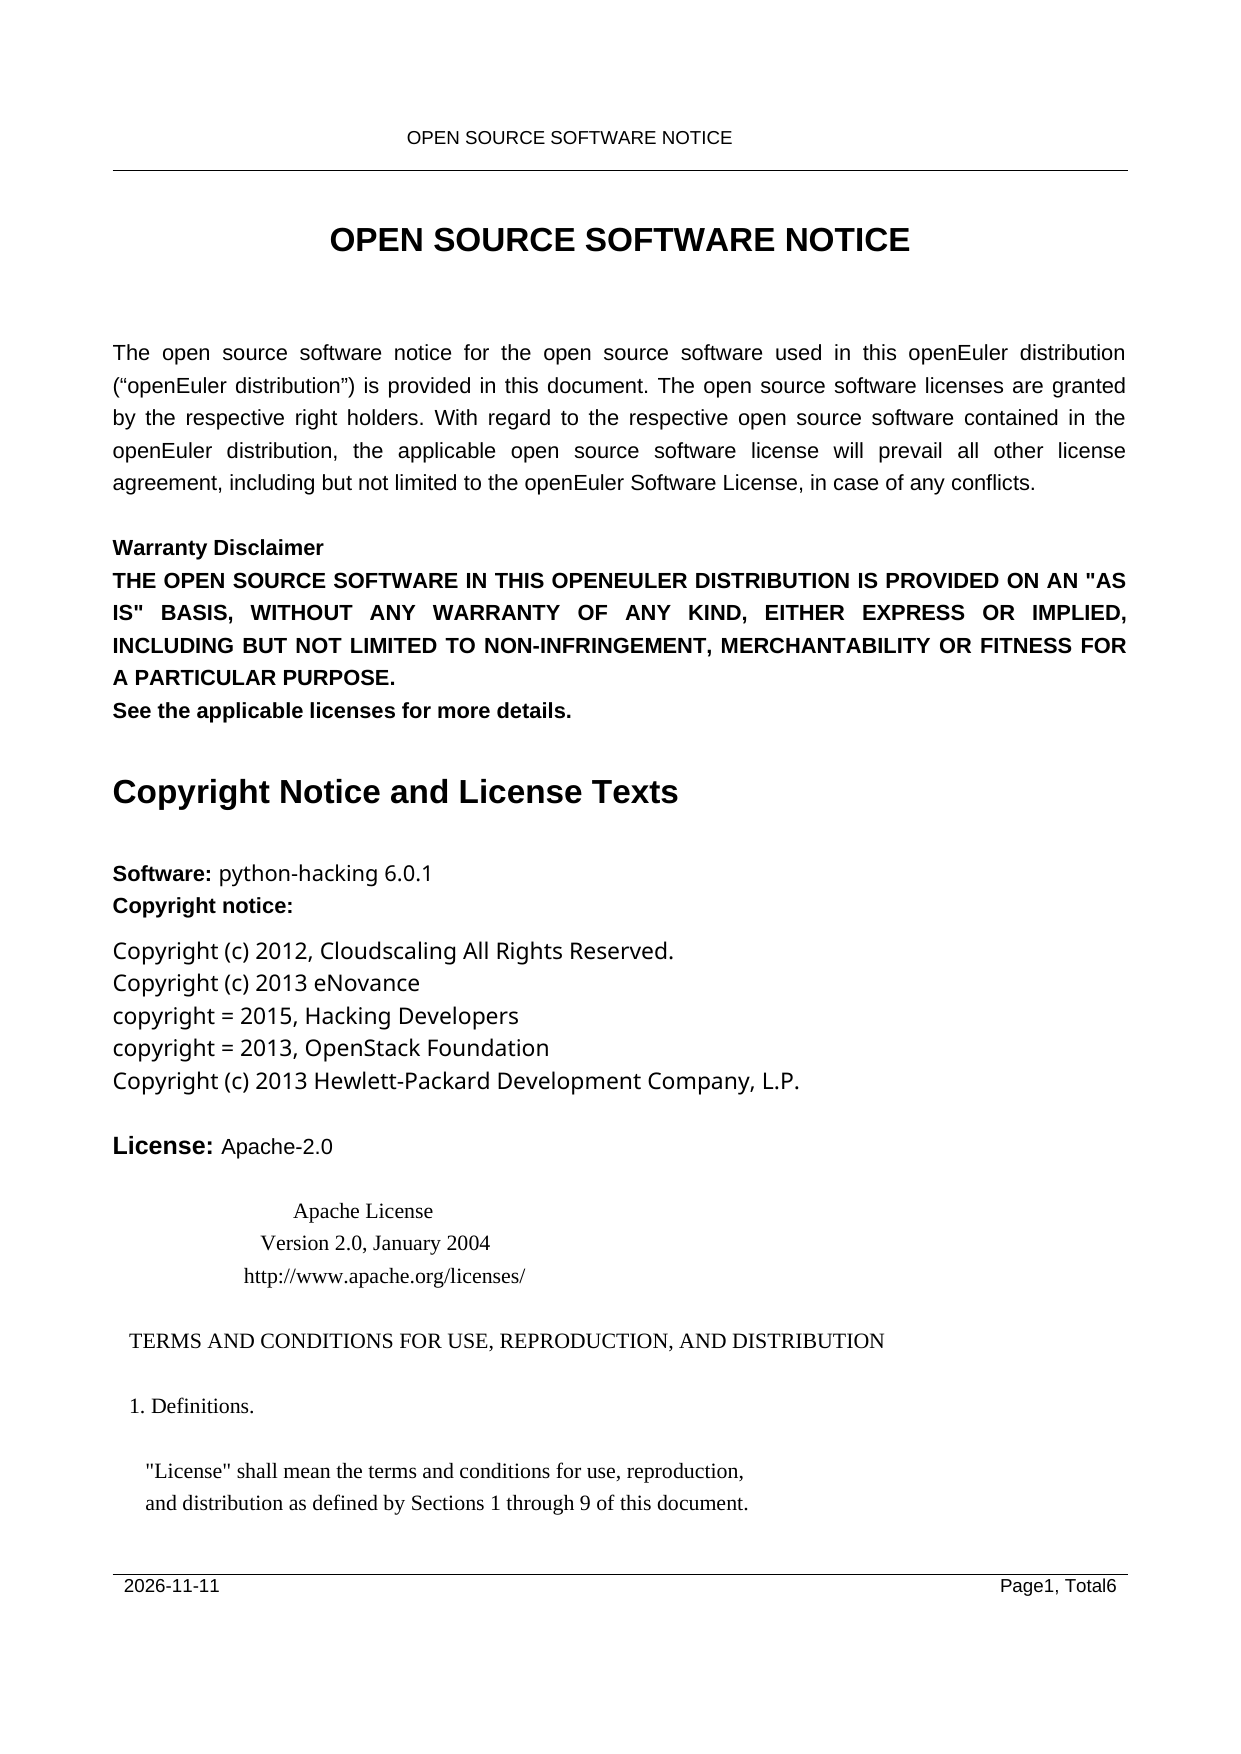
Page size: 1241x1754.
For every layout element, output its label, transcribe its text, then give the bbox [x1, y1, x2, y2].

title Software: python-hacking 6.0.1 [112, 856, 1128, 889]
text Copyright notice: [112, 889, 1128, 921]
text Copyright (c) 2012, Cloudscaling All Rights Reserved. Copyright (c) 2013 eNovance copyright = 2015, Hacking Developers copyright = 2013, OpenStack Foundation Copyright (c) 2013 Hewlett-Packard Development Company, L.P. [112, 934, 1128, 1129]
text THE OPEN SOURCE SOFTWARE IN THIS OPENEULER DISTRIBUTION IS PROVIDED ON AN "AS IS" BASIS, WITHOUT ANY WARRANTY OF ANY KIND, EITHER EXPRESS OR IMPLIED, INCLUDING BUT NOT LIMITED TO NON-INFRINGEMENT, MERCHANTABILITY OR FITNESS FOR A PARTICULAR PURPOSE. See the applicable licenses for more details. [112, 564, 1128, 726]
text License: Apache-2.0 [112, 1129, 1128, 1161]
text OPEN SOURCE SOFTWARE NOTICE [112, 206, 1128, 271]
text Copyright Notice and License Texts [112, 759, 1128, 824]
text Warranty Disclaimer [112, 531, 1128, 564]
text The open source software notice for the open source software used in this openEuler distribution (“openEuler distribution”) is provided in this document. The open source software licenses are granted by the respective right holders. With regard to the respective open source software contained in the openEuler distribution, the applicable open source software license will prevail all other license agreement, including but not limited to the openEuler Software License, in case of any conflicts. [112, 336, 1128, 499]
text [112, 1161, 1128, 1519]
